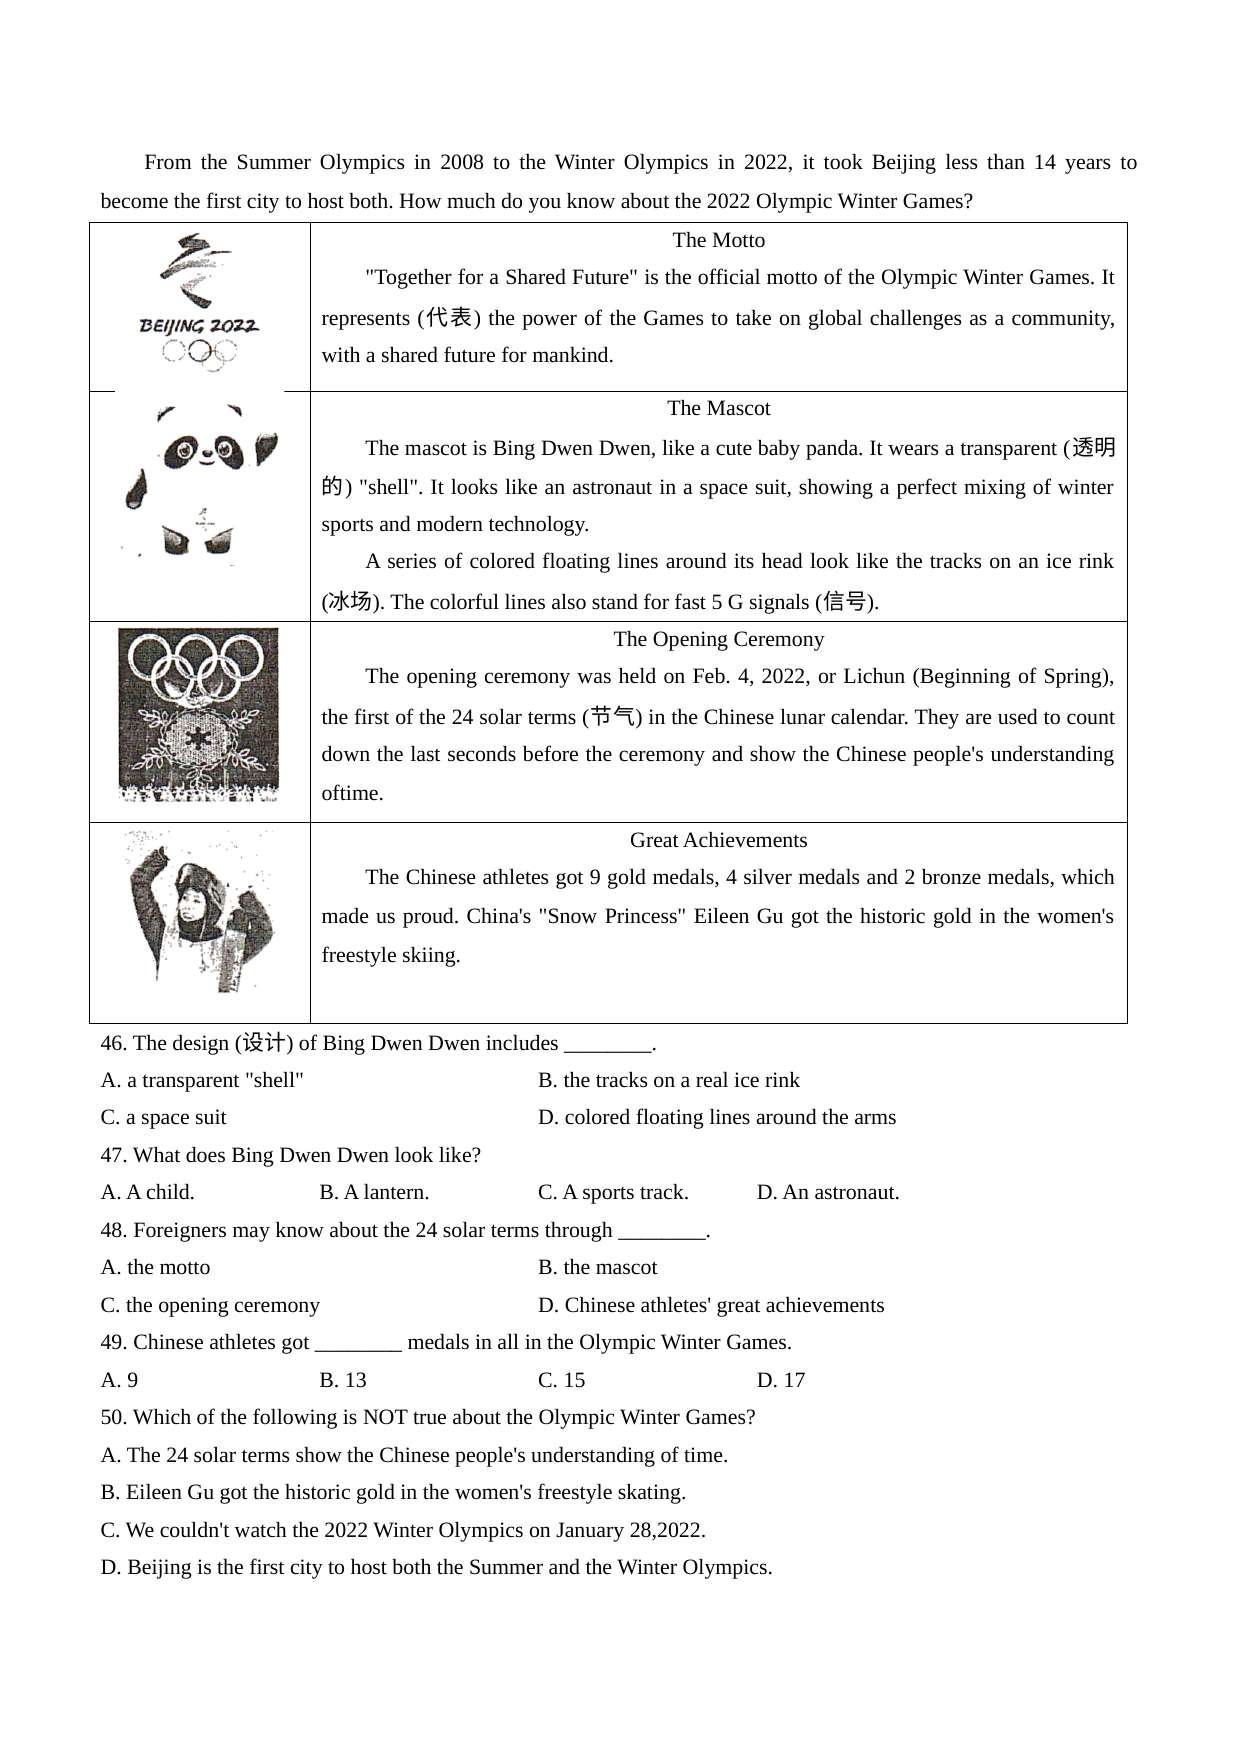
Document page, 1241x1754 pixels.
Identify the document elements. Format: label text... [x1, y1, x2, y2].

text A. the motto B. the mascot [100, 1251, 1140, 1283]
text D. Beijing is the first city to host both the Summer and the Winter Olympics. [100, 1551, 1140, 1583]
text A. A child. B. A lantern. C. A sports track. D. An astronaut. [100, 1176, 1140, 1208]
text From the Summer Olympics in 2008 to the Winter Olympics in 2022, it took Beijing less than 14 years to become the first city to host both. How much do you know about the 2022 Olympic Winter Games? [100, 146, 1140, 217]
table_cell [90, 823, 310, 1023]
table_header The Motto "Together for a Shared Future" is the official motto of the Olympic Winter Games. It represents (代表) the power of the Games to take on global challenges as a community, with a shared future for mankind. [311, 223, 1127, 391]
text 47. What does Bing Dwen Dwen look like? [100, 1138, 1140, 1171]
text B. Eileen Gu got the historic gold in the women's freestyle skating. [100, 1476, 1140, 1508]
picture [115, 622, 284, 810]
text 49. Chinese athletes got ________ medals in all in the Olympic Winter Games. [100, 1326, 1140, 1358]
text A. 9 B. 13 C. 15 D. 17 [100, 1363, 1140, 1396]
picture [132, 223, 268, 380]
table_cell The Mascot The mascot is Bing Dwen Dwen, like a cute baby panda. It wears a transparent (透明的) "shell". It looks like an astronaut in a space suit, showing a perfect mixing of winter sports and modern technology. A series of colored floating lines around its head look like the tracks on an ice rink (冰场). The colorful lines also stand for fast 5 G signals (信号). [311, 392, 1127, 621]
text A. a transparent "shell" B. the tracks on a real ice rink [100, 1063, 1140, 1096]
text 48. Foreigners may know about the 24 solar terms through ________. [100, 1213, 1140, 1246]
table_cell The Opening Ceremony The opening ceremony was held on Feb. 4, 2022, or Lichun (Beginning of Spring), the first of the 24 solar terms (节气) in the Chinese lunar calendar. They are used to count down the last seconds before the ceremony and show the Chinese people's understanding oftime. [311, 622, 1127, 822]
picture [119, 823, 281, 1012]
picture [115, 391, 285, 566]
text 46. The design (设计) of Bing Dwen Dwen includes ________. [100, 1024, 1140, 1057]
text C. We couldn't watch the 2022 Winter Olympics on January 28,2022. [100, 1513, 1140, 1546]
text C. a space suit D. colored floating lines around the arms [100, 1101, 1140, 1133]
table_cell [90, 392, 310, 621]
text C. the opening ceremony D. Chinese athletes' great achievements [100, 1288, 1140, 1321]
table_header [90, 223, 310, 391]
table_cell [90, 622, 310, 822]
text 50. Which of the following is NOT true about the Olympic Winter Games? [100, 1401, 1140, 1433]
text A. The 24 solar terms show the Chinese people's understanding of time. [100, 1438, 1140, 1471]
table_cell Great Achievements The Chinese athletes got 9 gold medals, 4 silver medals and 2 bronze medals, which made us proud. China's "Snow Princess" Eileen Gu got the historic gold in the women's freestyle skiing. [311, 823, 1127, 1023]
